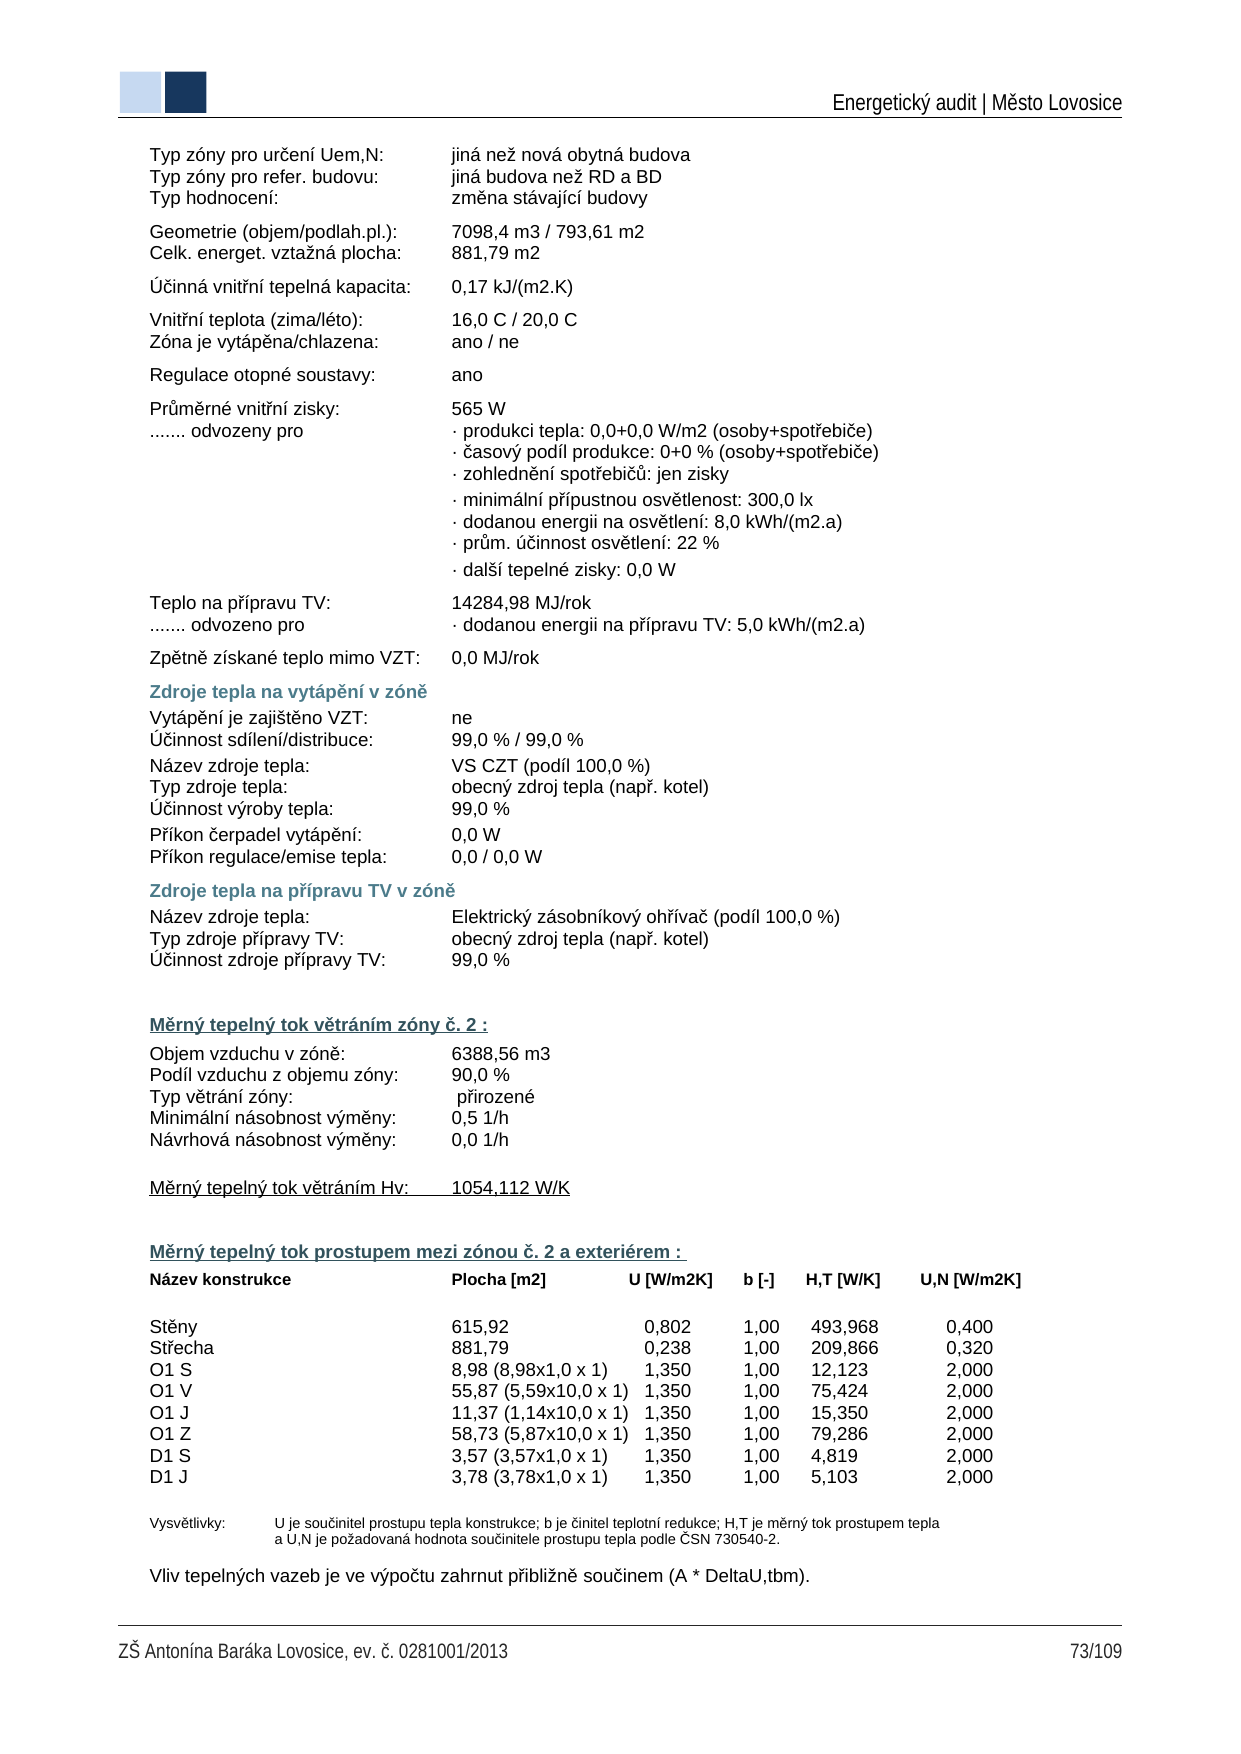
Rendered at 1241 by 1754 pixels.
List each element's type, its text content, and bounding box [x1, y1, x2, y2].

text Účinnost sdílení/distribuce: 99,0 % / 99,0 % [118, 728, 1122, 750]
text Minimální násobnost výměny: 0,5 1/h [118, 1107, 1122, 1128]
text Typ zdroje přípravy TV: obecný zdroj tepla (např. kotel) [118, 927, 1122, 949]
text Vytápění je zajištěno VZT: ne [118, 707, 1122, 728]
text D1 J 3,78 (3,78x1,0 x 1) 1,350 1,00 5,103 2,000 [118, 1466, 1122, 1488]
text Typ zóny pro refer. budovu: jiná budova než RD a BD [118, 165, 1122, 187]
text Účinnost výroby tepla: 99,0 % [118, 798, 1122, 819]
text Teplo na přípravu TV: 14284,98 MJ/rok [118, 592, 1122, 613]
text Typ zdroje tepla: obecný zdroj tepla (např. kotel) [118, 776, 1122, 798]
text · časový podíl produkce: 0+0 % (osoby+spotřebiče) [118, 441, 1122, 462]
text Měrný tepelný tok větráním Hv: 1054,112 W/K [118, 1176, 1122, 1198]
text Název zdroje tepla: VS CZT (podíl 100,0 %) [118, 755, 1122, 776]
text ....... odvozeno pro · dodanou energii na přípravu TV: 5,0 kWh/(m2.a) [118, 613, 1122, 635]
text Účinná vnitřní tepelná kapacita: 0,17 kJ/(m2.K) [118, 276, 1122, 297]
text a U,N je požadovaná hodnota součinitele prostupu tepla podle ČSN 730540-2. [118, 1531, 1122, 1548]
text Střecha 881,79 0,238 1,00 209,866 0,320 [118, 1337, 1122, 1358]
text O1 Z 58,73 (5,87x10,0 x 1) 1,350 1,00 79,286 2,000 [118, 1423, 1122, 1445]
text O1 J 11,37 (1,14x10,0 x 1) 1,350 1,00 15,350 2,000 [118, 1402, 1122, 1423]
text Název zdroje tepla: Elektrický zásobníkový ohřívač (podíl 100,0 %) [118, 906, 1122, 927]
text Regulace otopné soustavy: ano [118, 364, 1122, 386]
text Zpětně získané teplo mimo VZT: 0,0 MJ/rok [118, 647, 1122, 668]
text · prům. účinnost osvětlení: 22 % [118, 532, 1122, 553]
text · dodanou energii na osvětlení: 8,0 kWh/(m2.a) [118, 510, 1122, 532]
text Průměrné vnitřní zisky: 565 W [118, 398, 1122, 419]
text Vnitřní teplota (zima/léto): 16,0 C / 20,0 C [118, 309, 1122, 331]
text Zdroje tepla na vytápění v zóně [118, 681, 1122, 702]
text D1 S 3,57 (3,57x1,0 x 1) 1,350 1,00 4,819 2,000 [118, 1445, 1122, 1466]
text Měrný tepelný tok prostupem mezi zónou č. 2 a exteriérem : [118, 1241, 1122, 1263]
text Geometrie (objem/podlah.pl.): 7098,4 m3 / 793,61 m2 [118, 221, 1122, 242]
text O1 S 8,98 (8,98x1,0 x 1) 1,350 1,00 12,123 2,000 [118, 1358, 1122, 1380]
text Typ hodnocení: změna stávající budovy [118, 187, 1122, 208]
text Typ zóny pro určení Uem,N: jiná než nová obytná budova [118, 144, 1122, 165]
text Název konstrukce Plocha [m2] U [W/m2K] b [-] H,T [W/K] U,N [W/m2K] [118, 1270, 1122, 1289]
text Stěny 615,92 0,802 1,00 493,968 0,400 [118, 1315, 1122, 1337]
text Zdroje tepla na přípravu TV v zóně [118, 879, 1122, 901]
text · zohlednění spotřebičů: jen zisky [118, 462, 1122, 484]
text Objem vzduchu v zóně: 6388,56 m3 [118, 1042, 1122, 1064]
text ....... odvozeny pro · produkci tepla: 0,0+0,0 W/m2 (osoby+spotřebiče) [118, 419, 1122, 441]
text · minimální přípustnou osvětlenost: 300,0 lx [118, 489, 1122, 510]
text Celk. energet. vztažná plocha: 881,79 m2 [118, 242, 1122, 264]
text Zóna je vytápěna/chlazena: ano / ne [118, 331, 1122, 352]
text Účinnost zdroje přípravy TV: 99,0 % [118, 949, 1122, 970]
text · další tepelné zisky: 0,0 W [118, 558, 1122, 580]
text Vysvětlivky: U je součinitel prostupu tepla konstrukce; b je činitel teplotní redukce; H,T je měrný tok prostupem tepla [118, 1514, 1122, 1531]
text Návrhová násobnost výměny: 0,0 1/h [118, 1128, 1122, 1150]
text Vliv tepelných vazeb je ve výpočtu zahrnut přibližně součinem (A * DeltaU,tbm). [118, 1564, 1122, 1586]
text Měrný tepelný tok větráním zóny č. 2 : [118, 1013, 1122, 1035]
text Typ větrání zóny: přirozené [118, 1085, 1122, 1107]
text Podíl vzduchu z objemu zóny: 90,0 % [118, 1064, 1122, 1085]
text O1 V 55,87 (5,59x10,0 x 1) 1,350 1,00 75,424 2,000 [118, 1380, 1122, 1402]
text Příkon čerpadel vytápění: 0,0 W [118, 824, 1122, 846]
text Příkon regulace/emise tepla: 0,0 / 0,0 W [118, 846, 1122, 867]
